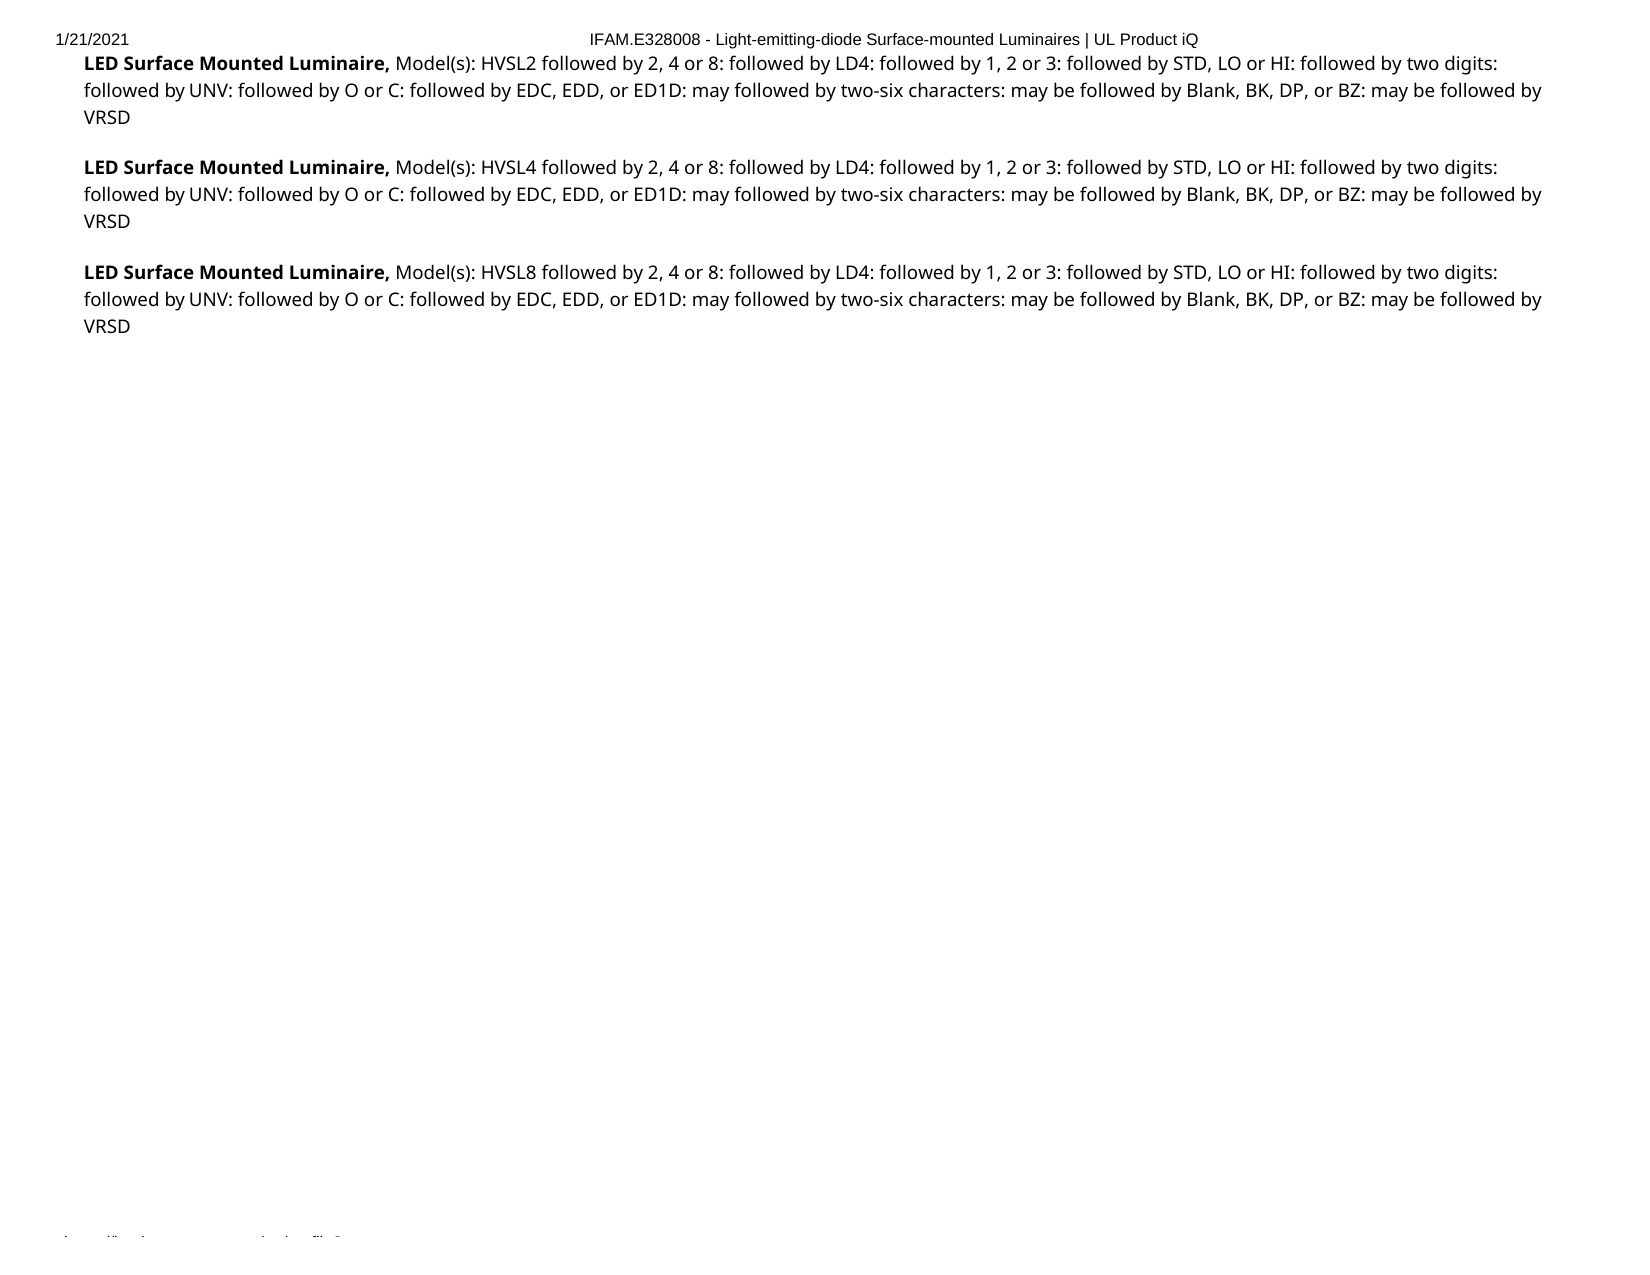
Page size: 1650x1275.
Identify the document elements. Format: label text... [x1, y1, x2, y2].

text LED Surface Mounted Luminaire, Model(s): HVSL2 followed by 2, 4 or 8: followed by LD4: followed by 1, 2 or 3: followed by STD, LO or HI: followed by two digits: followed by UNV: followed by O or C: followed by EDC, EDD, or ED1D: may followed by two-six characters: may be followed by Blank, BK, DP, or BZ: may be followed by VRSD [84, 50, 1555, 129]
text LED Surface Mounted Luminaire, Model(s): HVSL8 followed by 2, 4 or 8: followed by LD4: followed by 1, 2 or 3: followed by STD, LO or HI: followed by two digits: followed by UNV: followed by O or C: followed by EDC, EDD, or ED1D: may followed by two-six characters: may be followed by Blank, BK, DP, or BZ: may be followed by VRSD [84, 259, 1555, 339]
text LED Surface Mounted Luminaire, Model(s): HVSL4 followed by 2, 4 or 8: followed by LD4: followed by 1, 2 or 3: followed by STD, LO or HI: followed by two digits: followed by UNV: followed by O or C: followed by EDC, EDD, or ED1D: may followed by two-six characters: may be followed by Blank, BK, DP, or BZ: may be followed by VRSD [84, 155, 1555, 234]
